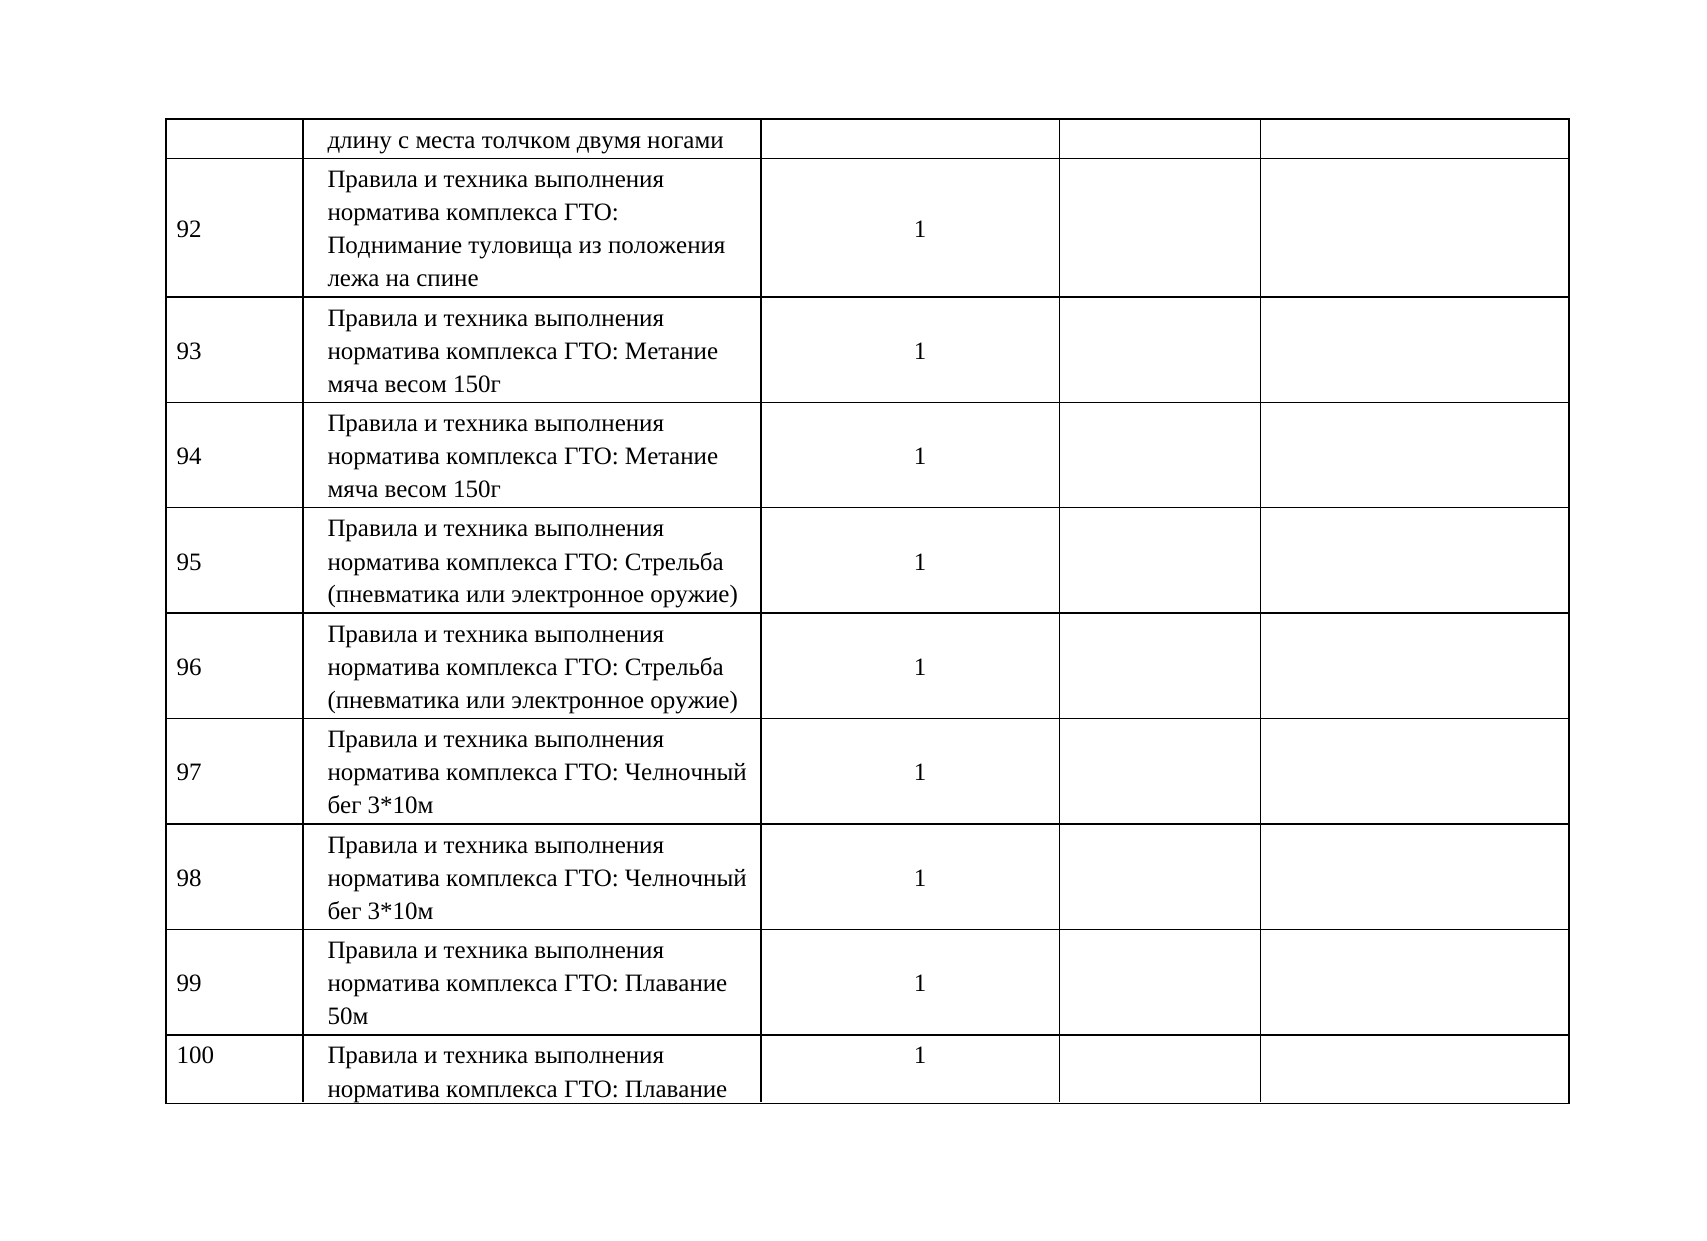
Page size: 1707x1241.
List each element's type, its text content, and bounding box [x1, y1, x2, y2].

table_cell 93 [167, 298, 302, 401]
table_cell 1 [762, 159, 1059, 296]
table_cell 1 [762, 298, 1059, 401]
table_cell [1261, 120, 1568, 157]
table_cell [1060, 508, 1260, 612]
table_cell [1261, 159, 1568, 296]
table_cell 1 [762, 508, 1059, 612]
table_cell [1060, 719, 1260, 823]
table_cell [304, 120, 760, 157]
table_cell 94 [167, 403, 302, 507]
table_cell [1261, 825, 1568, 928]
table_cell 99 [167, 930, 302, 1034]
table_cell 96 [167, 614, 302, 718]
table_cell 100 [167, 1036, 302, 1102]
table_cell 97 [167, 719, 302, 823]
table_cell 1 [762, 614, 1059, 718]
table_cell 98 [167, 825, 302, 928]
table_cell [1060, 403, 1260, 507]
table_cell Правила и техника выполнения норматива комплекса ГТО: Челночный бег 3*10м [304, 825, 760, 928]
table_cell [1060, 614, 1260, 718]
table_cell 1 [762, 1036, 1059, 1102]
table_cell 92 [167, 159, 302, 296]
table_cell 1 [762, 403, 1059, 507]
table_cell [1060, 825, 1260, 928]
table_cell Правила и техника выполнения норматива комплекса ГТО: Метание мяча весом 150г [304, 403, 760, 507]
table_cell [1261, 508, 1568, 612]
table_cell [1060, 120, 1260, 157]
table_cell Правила и техника выполнения норматива комплекса ГТО: Стрельба (пневматика или электронное оружие) [304, 614, 760, 718]
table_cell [304, 930, 760, 1034]
table_cell [1060, 159, 1260, 296]
table_cell [1261, 298, 1568, 401]
table_cell Правила и техника выполнения норматива комплекса ГТО: Поднимание туловища из положения лежа на спине [304, 159, 760, 296]
table_cell [1261, 930, 1568, 1034]
table_cell Правила и техника выполнения норматива комплекса ГТО: Челночный бег 3*10м [304, 719, 760, 823]
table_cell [304, 1036, 760, 1102]
table_cell [1060, 1036, 1260, 1102]
table_cell [1261, 719, 1568, 823]
table_cell Правила и техника выполнения норматива комплекса ГТО: Стрельба (пневматика или электронное оружие) [304, 508, 760, 612]
table_cell [1060, 930, 1260, 1034]
table_cell 91 [167, 120, 302, 157]
table_cell 95 [167, 508, 302, 612]
table_cell Правила и техника выполнения норматива комплекса ГТО: Метание мяча весом 150г [304, 298, 760, 401]
table_cell [1261, 403, 1568, 507]
table_cell 1 [762, 120, 1059, 157]
table_cell [1261, 1036, 1568, 1102]
table_cell [1060, 298, 1260, 401]
table_cell [1261, 614, 1568, 718]
table_cell 1 [762, 930, 1059, 1034]
table_cell 1 [762, 719, 1059, 823]
table_cell 1 [762, 825, 1059, 928]
